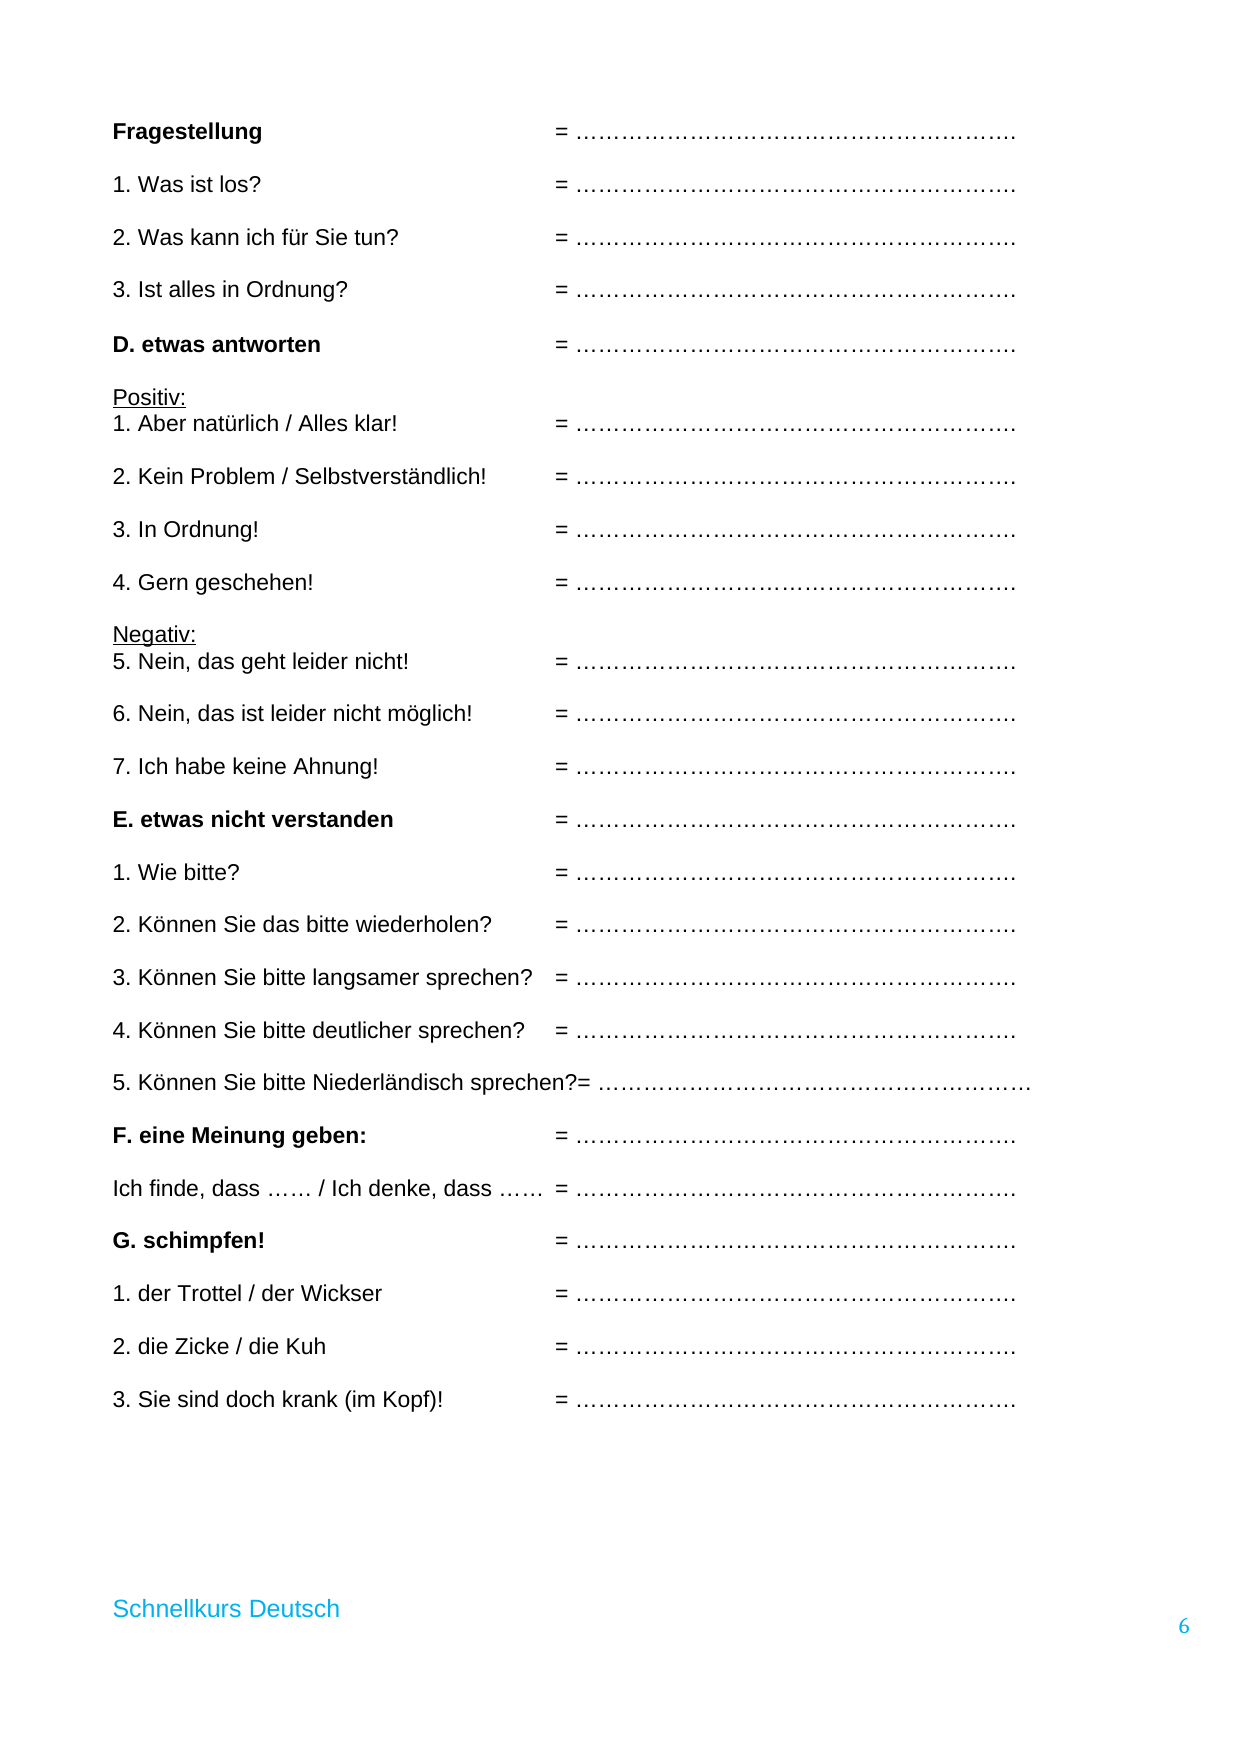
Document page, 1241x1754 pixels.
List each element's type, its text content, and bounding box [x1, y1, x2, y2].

text G. schimpfen! = …………………………………………………. [112, 1227, 1128, 1254]
text 2. Kein Problem / Selbstverständlich! = …………………………………………………. [112, 463, 1128, 489]
text 1. Was ist los? = …………………………………………………. [112, 171, 1128, 197]
text 1. Aber natürlich / Alles klar! = …………………………………………………. [112, 410, 1128, 437]
text D. etwas antworten = …………………………………………………. [112, 331, 1128, 358]
text 6. Nein, das ist leider nicht möglich! = …………………………………………………. [112, 700, 1128, 727]
text Fragestellung = …………………………………………………. [112, 118, 1128, 144]
text 2. Was kann ich für Sie tun? = …………………………………………………. [112, 223, 1128, 250]
text E. etwas nicht verstanden = …………………………………………………. [112, 806, 1128, 832]
text Positiv: [112, 358, 1128, 410]
text Ich finde, dass …… / Ich denke, dass …… = …………………………………………………. [112, 1175, 1128, 1201]
text 4. Gern geschehen! = …………………………………………………. [112, 568, 1128, 595]
text 3. Können Sie bitte langsamer sprechen? = …………………………………………………. [112, 964, 1128, 990]
text 7. Ich habe keine Ahnung! = …………………………………………………. [112, 753, 1128, 779]
text 3. Sie sind doch krank (im Kopf)! = …………………………………………………. [112, 1386, 1128, 1412]
text 3. In Ordnung! = …………………………………………………. [112, 516, 1128, 542]
text 5. Können Sie bitte Niederländisch sprechen?= ………………………………………………… [112, 1069, 1128, 1096]
text 1. Wie bitte? = …………………………………………………. [112, 858, 1128, 885]
text F. eine Meinung geben: = …………………………………………………. [112, 1122, 1128, 1148]
text Negativ: [112, 621, 1128, 648]
text 5. Nein, das geht leider nicht! = …………………………………………………. [112, 648, 1128, 674]
text 1. der Trottel / der Wickser = …………………………………………………. [112, 1280, 1128, 1306]
text 2. Können Sie das bitte wiederholen? = …………………………………………………. [112, 911, 1128, 937]
text 3. Ist alles in Ordnung? = …………………………………………………. [112, 276, 1128, 303]
text 2. die Zicke / die Kuh = …………………………………………………. [112, 1333, 1128, 1359]
text 4. Können Sie bitte deutlicher sprechen? = …………………………………………………. [112, 1017, 1128, 1043]
